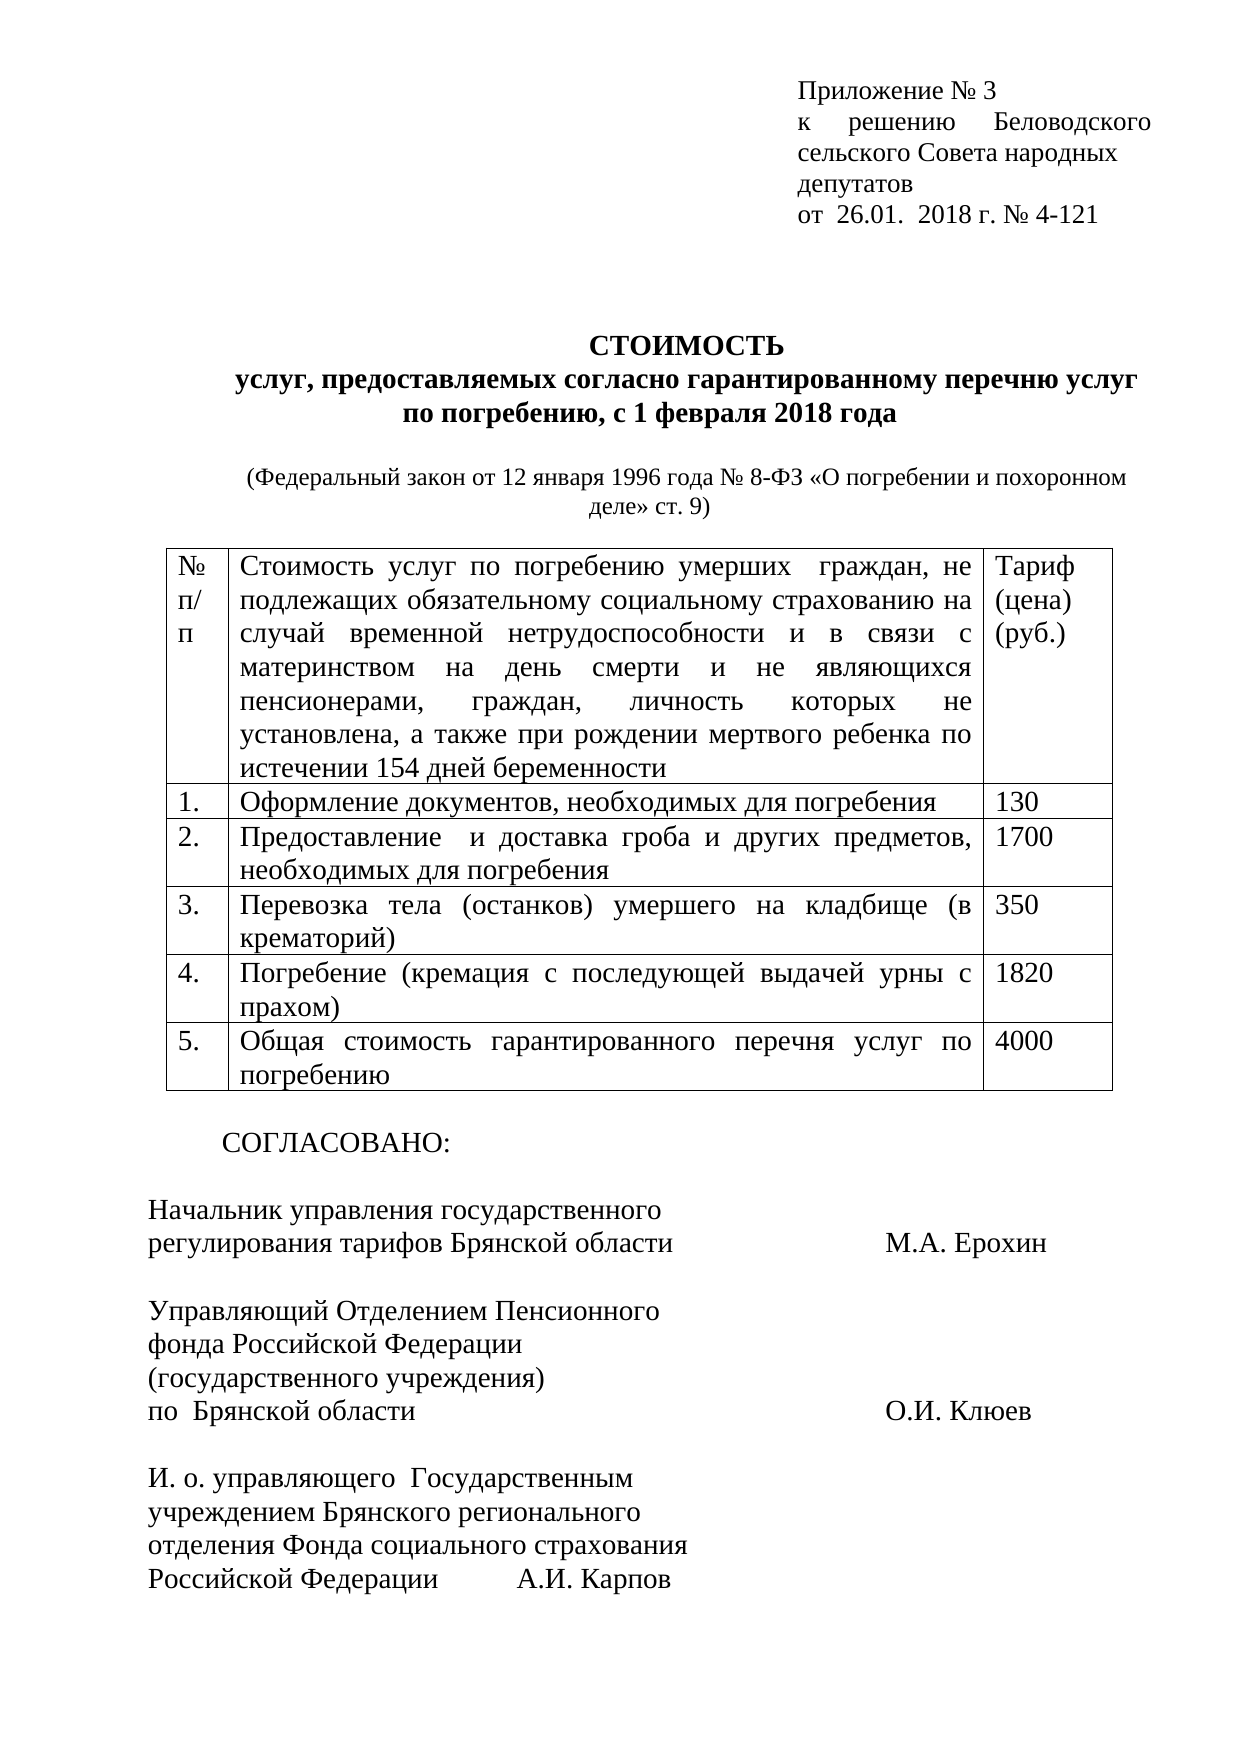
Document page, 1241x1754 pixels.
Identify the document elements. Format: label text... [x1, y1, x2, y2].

text И. о. управляющего Государственным [148, 1460, 1152, 1494]
text отделения Фонда социального страхования [148, 1527, 1152, 1561]
table_cell Оформление документов, необходимых для погребения [229, 784, 983, 818]
table_cell Погребение (кремация с последующей выдачей урны с прахом) [229, 955, 983, 1022]
table_header № п/п [167, 549, 228, 783]
table_cell 1. [167, 784, 228, 818]
table_cell 2. [167, 819, 228, 886]
table_cell 4. [167, 955, 228, 1022]
table_cell 130 [984, 784, 1112, 818]
table_cell Общая стоимость гарантированного перечня услуг по погребению [229, 1023, 983, 1090]
text к решению Беловодского сельского Совета народных [797, 105, 1152, 167]
text услуг, предоставляемых согласно гарантированному перечню услуг по погребению, с 1 февраля 2018 года [148, 361, 1152, 428]
text депутатов [797, 167, 1152, 198]
text Начальник управления государственного [148, 1192, 1152, 1226]
table_cell Предоставление и доставка гроба и других предметов, необходимых для погребения [229, 819, 983, 886]
text Российской Федерации А.И. Карпов [148, 1561, 1240, 1594]
text Управляющий Отделением Пенсионного [148, 1293, 1152, 1326]
text (государственного учреждения) [148, 1360, 1152, 1393]
table_cell 1700 [984, 819, 1112, 886]
text по Брянской области О.И. Клюев [148, 1393, 1240, 1427]
table_cell 350 [984, 887, 1112, 954]
text учреждением Брянского регионального [148, 1494, 1152, 1527]
text от 26.01. 2018 г. № 4-121 [797, 198, 1152, 229]
text фонда Российской Федерации [148, 1326, 1152, 1360]
table_header Тариф (цена) (руб.) [984, 549, 1112, 783]
text регулирования тарифов Брянской области М.А. Ерохин [148, 1226, 1152, 1259]
table_cell 5. [167, 1023, 228, 1090]
table_cell 3. [167, 887, 228, 954]
text (Федеральный закон от 12 января 1996 года № 8-ФЗ «О погребении и похоронном деле» ст. 9) [148, 462, 1152, 519]
text СОГЛАСОВАНО: [148, 1125, 1152, 1158]
text Приложение № 3 [797, 74, 1152, 105]
table_cell 1820 [984, 955, 1112, 1022]
table_header Стоимость услуг по погребению умерших граждан, не подлежащих обязательному социальному страхованию на случай временной нетрудоспособности и в связи с материнством на день смерти и не являющихся пенсионерами, граждан, личность которых не установлена, а также при рождении мертвого ребенка по истечении 154 дней беременности [229, 549, 983, 783]
table_cell 4000 [984, 1023, 1112, 1090]
table_cell Перевозка тела (останков) умершего на кладбище (в крематорий) [229, 887, 983, 954]
text СТОИМОСТЬ [148, 328, 1152, 361]
